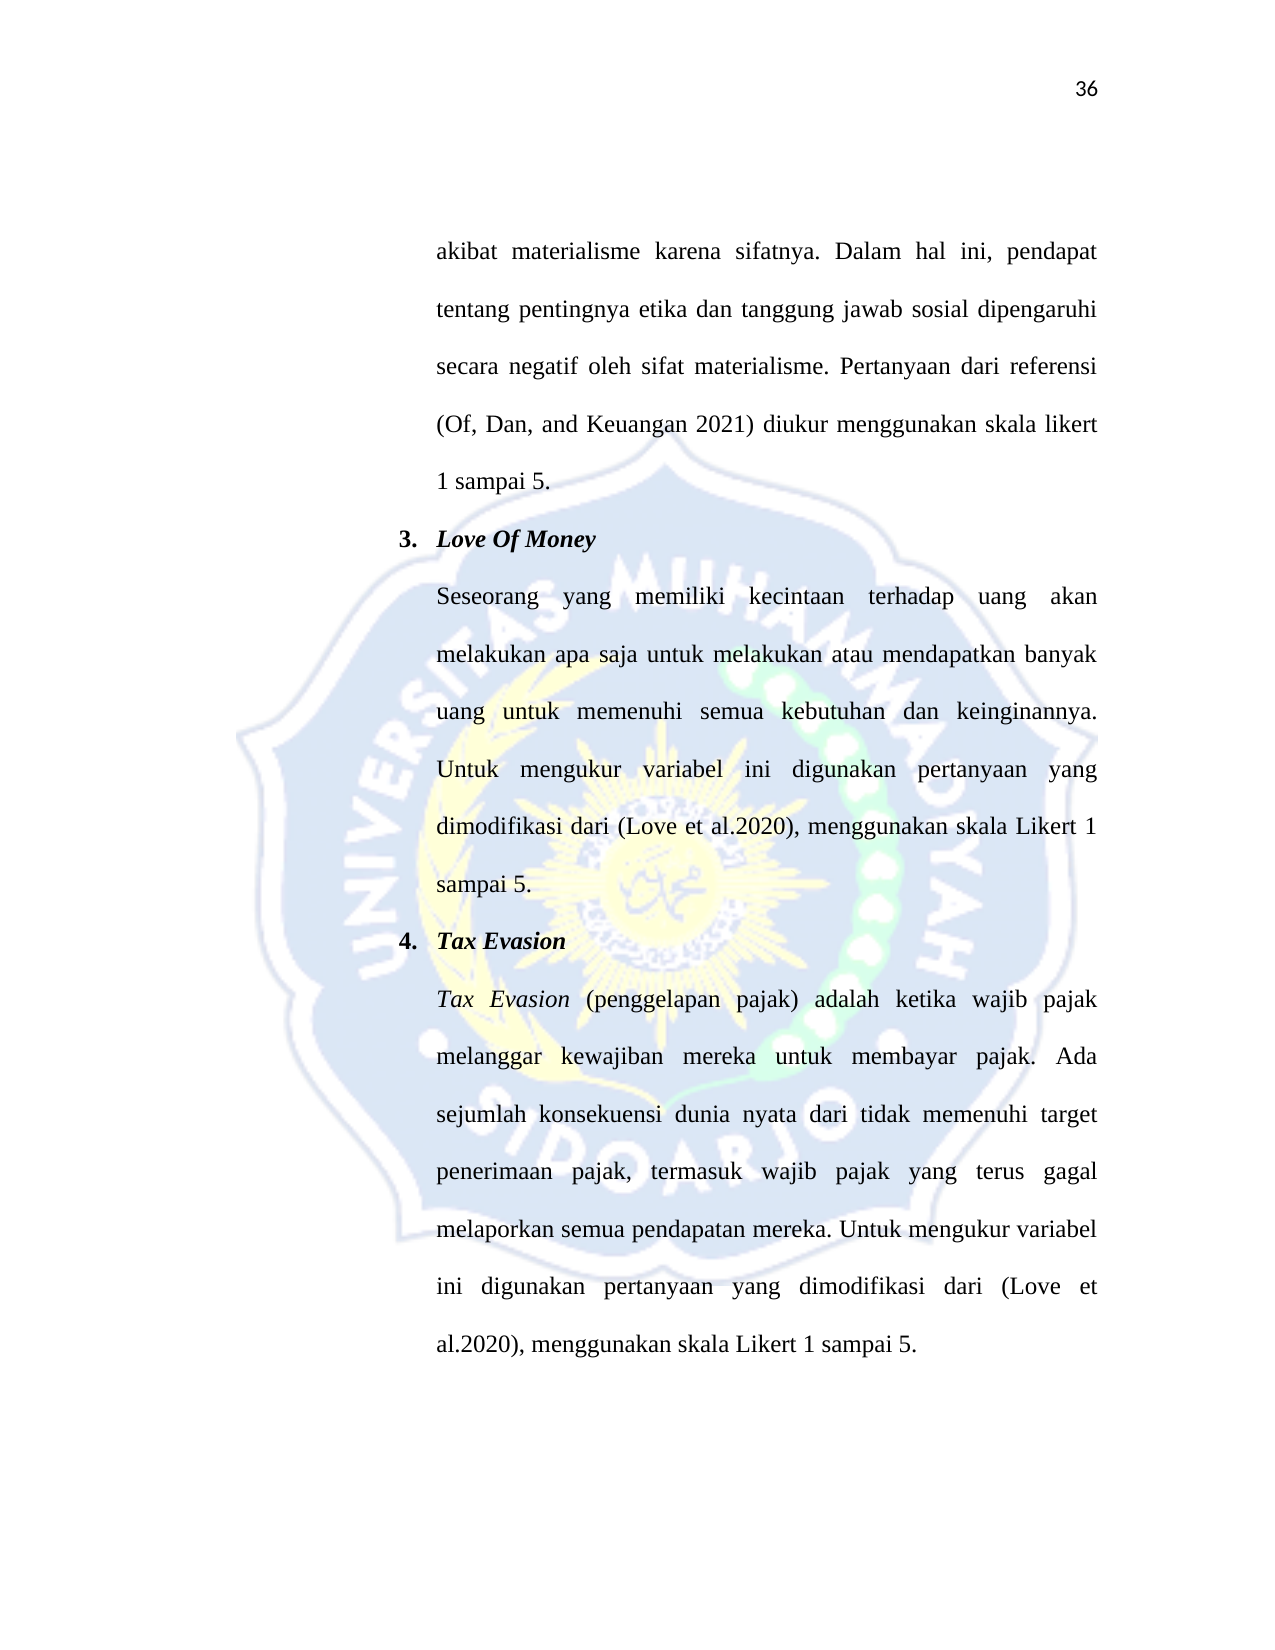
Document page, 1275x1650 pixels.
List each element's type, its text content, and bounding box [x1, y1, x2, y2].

list Love Of Money [399, 524, 1098, 552]
list Tax Evasion (penggelapan pajak) adalah ketika wajib pajak melanggar kewajiban mereka untuk membayar pajak. Ada sejumlah konsekuensi dunia nyata dari tidak memenuhi target penerimaan pajak, termasuk wajib pajak yang terus gagal melaporkan semua pendapatan mereka. Untuk mengukur variabel ini digunakan pertanyaan yang dimodifikasi dari (Love et al.2020), menggunakan skala Likert 1 sampai 5. [436, 984, 1098, 1357]
list Seseorang yang memiliki kecintaan terhadap uang akan melakukan apa saja untuk melakukan atau mendapatkan banyak uang untuk memenuhi semua kebutuhan dan keinginannya. Untuk mengukur variabel ini digunakan pertanyaan yang dimodifikasi dari (Love et al.2020), menggunakan skala Likert 1 sampai 5. [436, 581, 1098, 897]
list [436, 236, 1098, 495]
list Tax Evasion [399, 926, 1098, 955]
